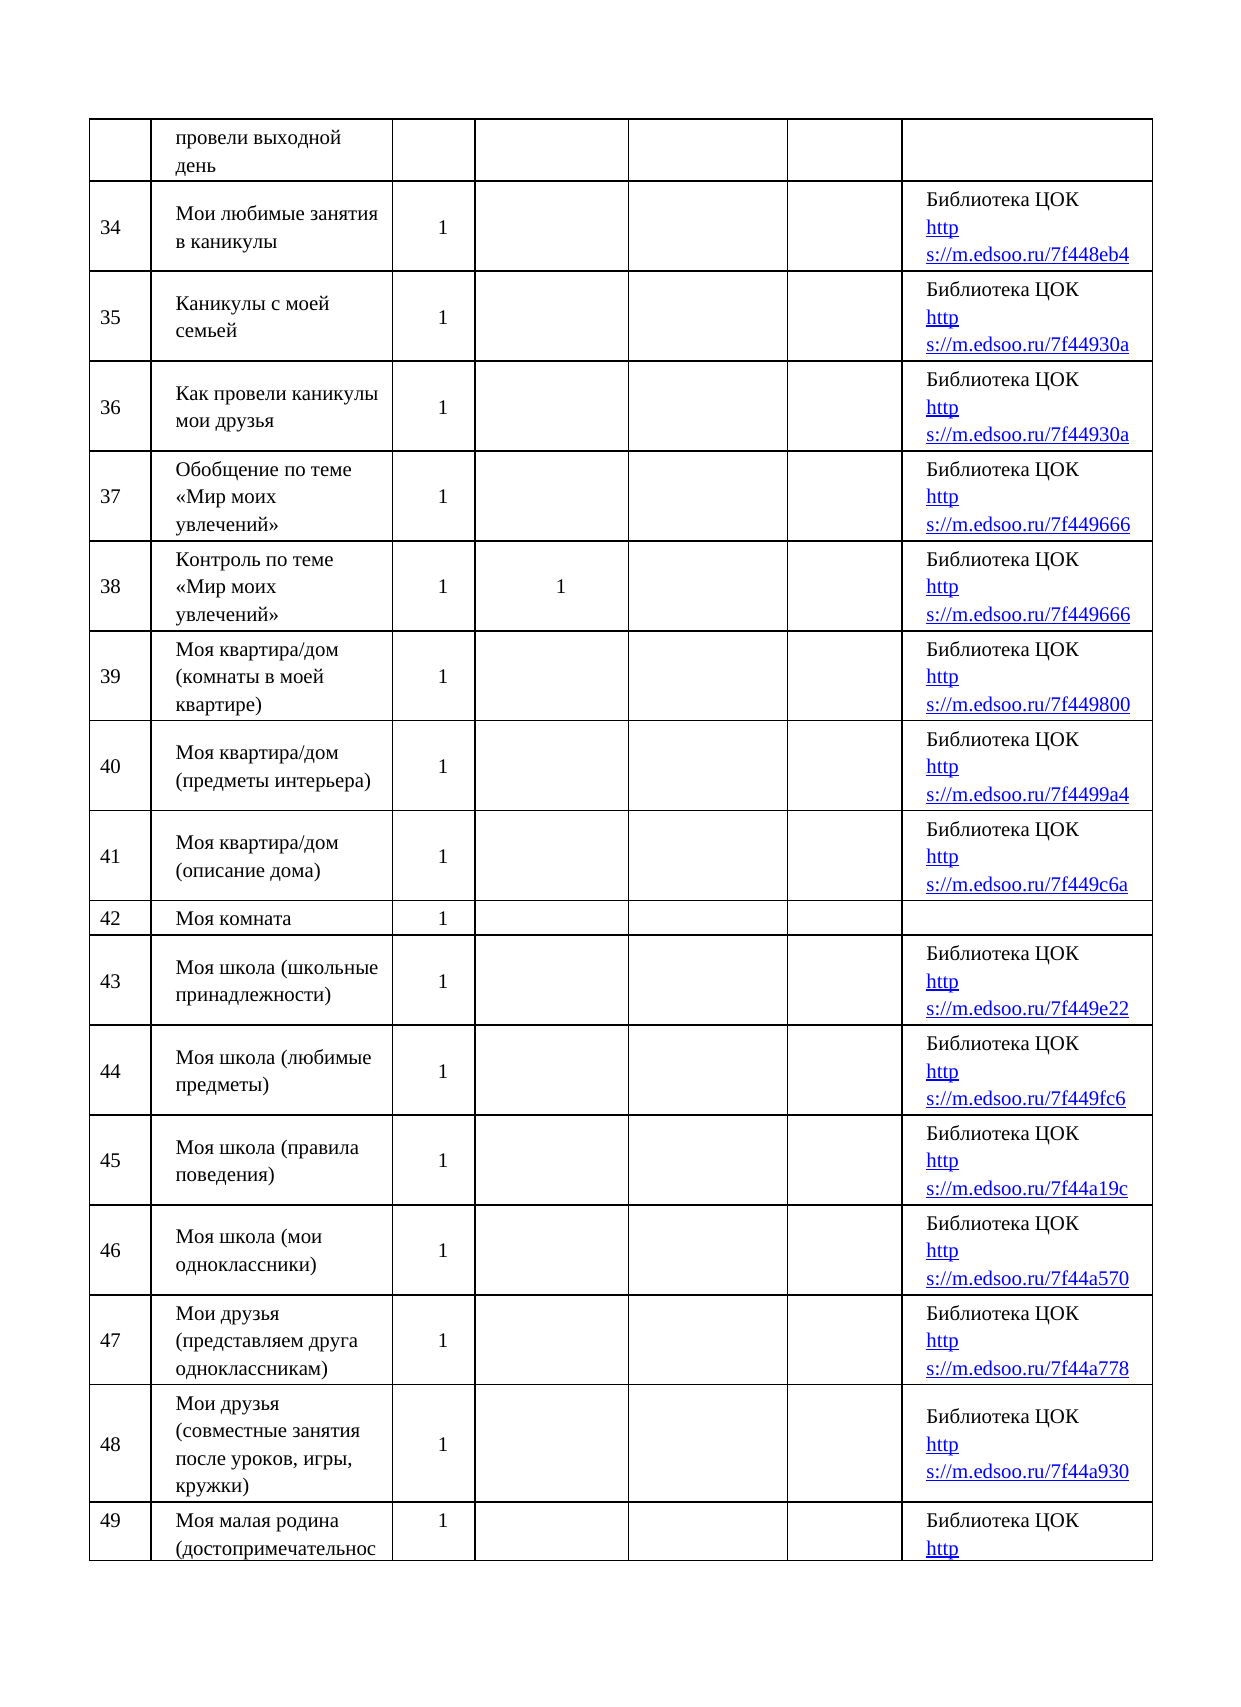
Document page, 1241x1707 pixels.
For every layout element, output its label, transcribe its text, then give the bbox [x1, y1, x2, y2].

table_cell [629, 182, 787, 270]
table_cell 37 [90, 452, 150, 540]
table_cell 48 [90, 1385, 150, 1501]
table_cell [476, 936, 628, 1024]
table_cell 1 [393, 721, 474, 810]
table_cell [476, 362, 628, 450]
table_cell Контроль по теме «Мир моих увлечений» [152, 542, 392, 630]
table_cell [629, 362, 787, 450]
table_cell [152, 1503, 392, 1560]
table_cell 1 [393, 1026, 474, 1114]
table_cell [788, 1503, 901, 1560]
table_cell [476, 272, 628, 360]
table_cell 44 [90, 1026, 150, 1114]
table_cell [788, 182, 901, 270]
table_cell 45 [90, 1116, 150, 1204]
table_cell [476, 632, 628, 720]
table_cell [476, 182, 628, 270]
table_cell Каникулы с моей семьей [152, 272, 392, 360]
table_cell [629, 452, 787, 540]
table_cell Библиотека ЦОК https://m.edsoo.ru/7f449e22 [903, 936, 1152, 1024]
table_cell [476, 901, 628, 934]
table_cell 1 [393, 272, 474, 360]
table_cell 38 [90, 542, 150, 630]
table_cell Библиотека ЦОК https://m.edsoo.ru/7f449666 [903, 542, 1152, 630]
table_cell [788, 272, 901, 360]
table_cell Библиотека ЦОК https://m.edsoo.ru/7f44a930 [903, 1385, 1152, 1501]
table_cell [788, 811, 901, 899]
table_cell [788, 1116, 901, 1204]
table_cell Библиотека ЦОК https://m.edsoo.ru/7f44930a [903, 362, 1152, 450]
table_cell Моя школа (школьные принадлежности) [152, 936, 392, 1024]
table_cell [629, 272, 787, 360]
table_cell 1 [393, 1385, 474, 1501]
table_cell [903, 1503, 1152, 1560]
table_cell [476, 1116, 628, 1204]
table_cell 1 [393, 632, 474, 720]
table_cell [629, 936, 787, 1024]
table_cell [788, 632, 901, 720]
table_cell Моя школа (любимые предметы) [152, 1026, 392, 1114]
table_cell [788, 721, 901, 810]
table_cell 42 [90, 901, 150, 934]
table_cell [476, 1385, 628, 1501]
table_cell [476, 1206, 628, 1294]
table_cell Библиотека ЦОК https://m.edsoo.ru/7f449666 [903, 452, 1152, 540]
table_cell [629, 632, 787, 720]
table_cell Как провели каникулы мои друзья [152, 362, 392, 450]
table_cell Библиотека ЦОК https://m.edsoo.ru/7f44a19c [903, 1116, 1152, 1204]
table_cell [903, 901, 1152, 934]
table_cell 49 [90, 1503, 150, 1560]
table_cell [788, 362, 901, 450]
table_cell 1 [393, 1116, 474, 1204]
table_cell 36 [90, 362, 150, 450]
table_cell [629, 1116, 787, 1204]
table_cell [476, 1026, 628, 1114]
table_cell 1 [393, 542, 474, 630]
table_cell [629, 1296, 787, 1384]
table_cell [788, 1385, 901, 1501]
table_cell [788, 936, 901, 1024]
table_cell 1 [393, 1206, 474, 1294]
table_cell Библиотека ЦОК https://m.edsoo.ru/7f449c6a [903, 811, 1152, 899]
table_cell Библиотека ЦОК https://m.edsoo.ru/7f44930a [903, 272, 1152, 360]
table_cell Моя школа (мои одноклассники) [152, 1206, 392, 1294]
table_cell 1 [393, 1503, 474, 1560]
table_cell 1 [393, 811, 474, 899]
table_cell 33 [90, 120, 150, 180]
table_cell 1 [393, 936, 474, 1024]
table_cell [629, 811, 787, 899]
table_cell 46 [90, 1206, 150, 1294]
table_cell [629, 1026, 787, 1114]
table_cell 1 [393, 120, 474, 180]
table_cell Моя квартира/дом (комнаты в моей квартире) [152, 632, 392, 720]
table_cell Библиотека ЦОК https://m.edsoo.ru/7f449fc6 [903, 1026, 1152, 1114]
table_cell Моя квартира/дом (предметы интерьера) [152, 721, 392, 810]
table_cell Библиотека ЦОК https://m.edsoo.ru/7f44a570 [903, 1206, 1152, 1294]
table_cell [788, 1296, 901, 1384]
table_cell [476, 811, 628, 899]
table_cell [476, 1503, 628, 1560]
table_cell 41 [90, 811, 150, 899]
table_cell [788, 1206, 901, 1294]
table_cell [629, 721, 787, 810]
table_cell 34 [90, 182, 150, 270]
table_cell 40 [90, 721, 150, 810]
table_cell 35 [90, 272, 150, 360]
table_cell [629, 1503, 787, 1560]
table_cell 47 [90, 1296, 150, 1384]
table_cell [788, 1026, 901, 1114]
table_cell 1 [393, 901, 474, 934]
table_cell [788, 120, 901, 180]
table_cell Моя комната [152, 901, 392, 934]
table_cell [903, 182, 1152, 270]
table_cell [629, 1206, 787, 1294]
table_cell 1 [393, 362, 474, 450]
table_cell Мои друзья (представляем друга одноклассникам) [152, 1296, 392, 1384]
table_cell [629, 120, 787, 180]
table_cell [629, 542, 787, 630]
table_cell [476, 452, 628, 540]
table_cell [788, 901, 901, 934]
table_cell 1 [476, 542, 628, 630]
table_cell Библиотека ЦОК https://m.edsoo.ru/7f4499a4 [903, 721, 1152, 810]
table_cell [788, 542, 901, 630]
table_cell Моя школа (правила поведения) [152, 1116, 392, 1204]
table_cell Библиотека ЦОК https://m.edsoo.ru/7f44a778 [903, 1296, 1152, 1384]
table_cell [476, 120, 628, 180]
table_cell 1 [393, 182, 474, 270]
table_cell [476, 1296, 628, 1384]
table_cell [476, 721, 628, 810]
table_cell 43 [90, 936, 150, 1024]
table_cell 39 [90, 632, 150, 720]
table_cell Библиотека ЦОК https://m.edsoo.ru/7f449800 [903, 632, 1152, 720]
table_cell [152, 120, 392, 180]
table_cell [788, 452, 901, 540]
table_cell 1 [393, 452, 474, 540]
table_cell [629, 901, 787, 934]
table_cell [629, 1385, 787, 1501]
table_cell Моя квартира/дом (описание дома) [152, 811, 392, 899]
table_cell Мои любимые занятия в каникулы [152, 182, 392, 270]
table_cell Мои друзья (совместные занятия после уроков, игры, кружки) [152, 1385, 392, 1501]
table_cell [903, 120, 1152, 180]
table_cell 1 [393, 1296, 474, 1384]
table_cell Обобщение по теме «Мир моих увлечений» [152, 452, 392, 540]
